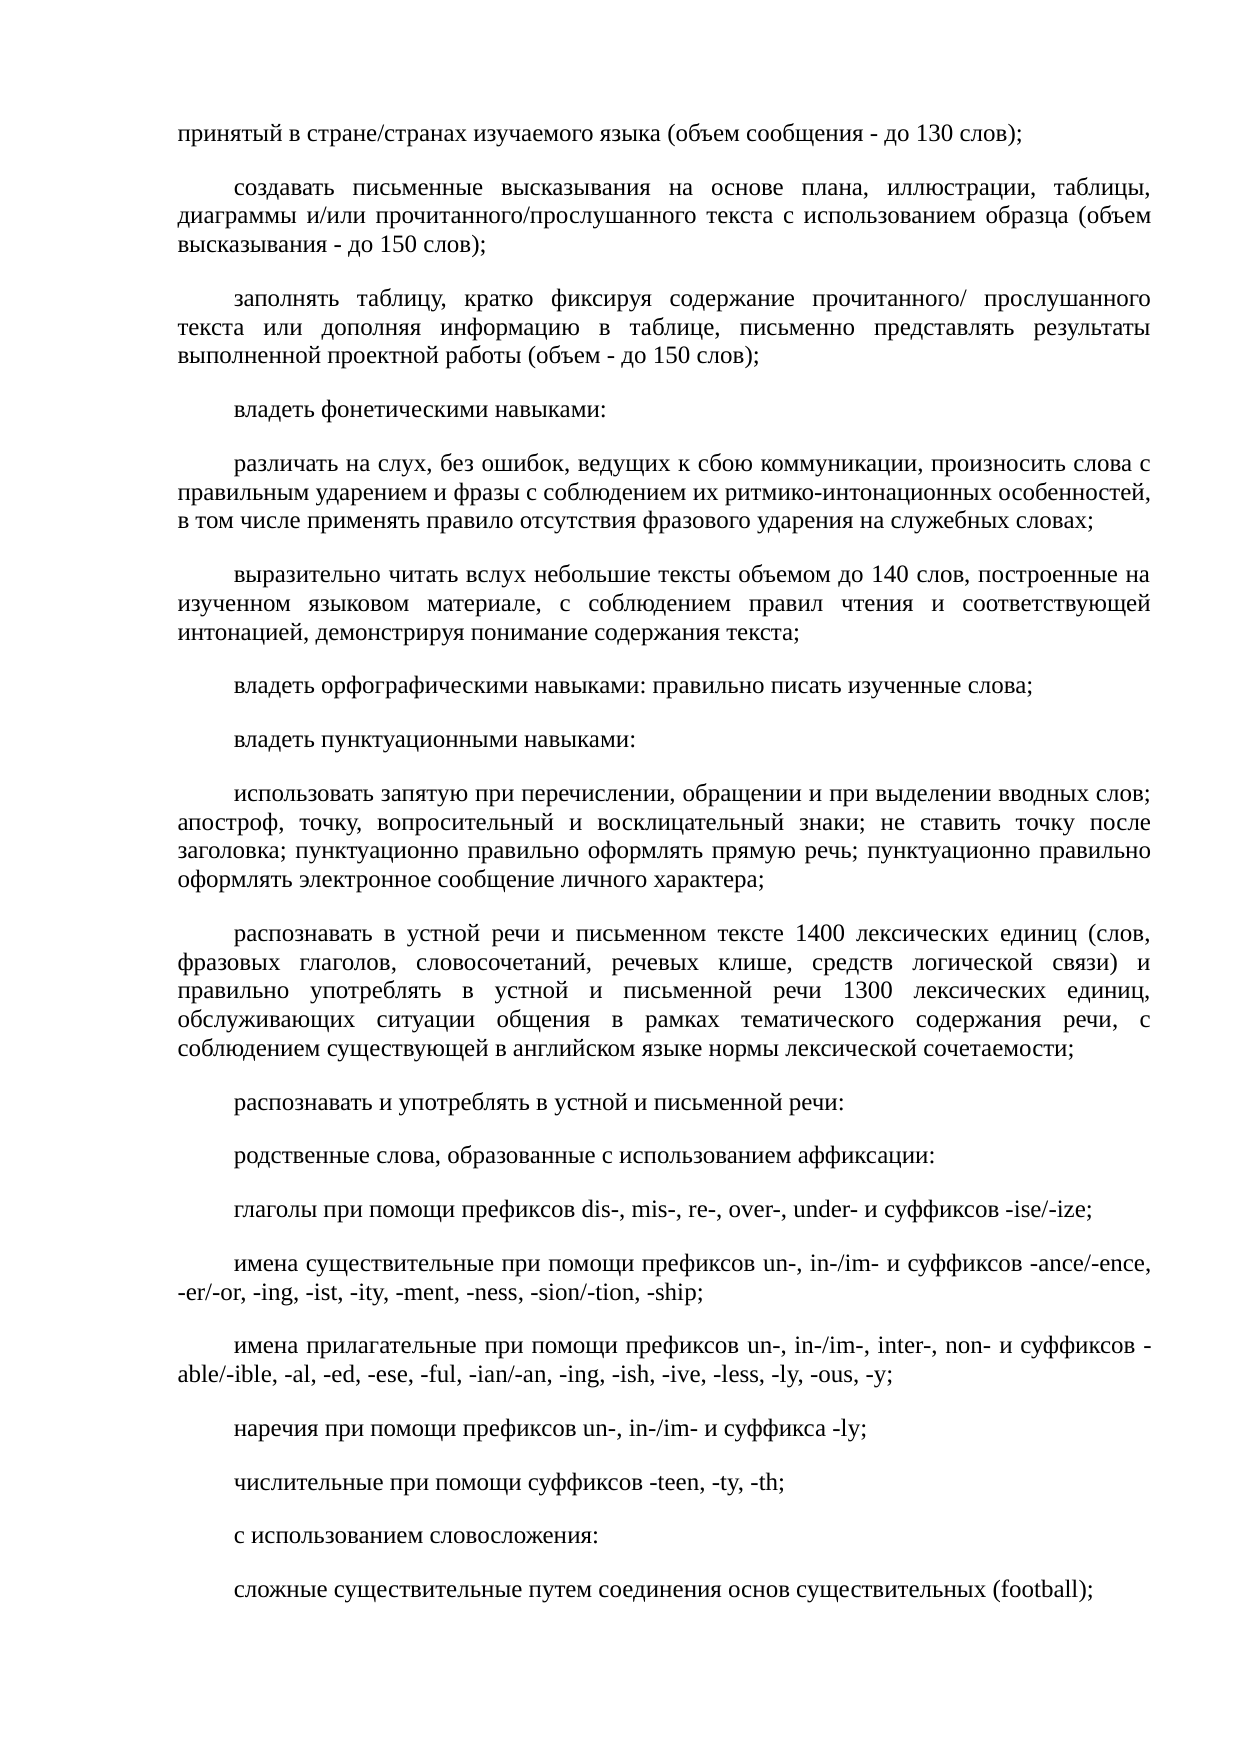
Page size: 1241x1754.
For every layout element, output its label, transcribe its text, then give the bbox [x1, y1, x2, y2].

text родственные слова, образованные с использованием аффиксации: [177, 1141, 1152, 1169]
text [177, 118, 1152, 147]
text с использованием словосложения: [177, 1521, 1152, 1549]
text имена существительные при помощи префиксов un-, in-/im- и суффиксов -ance/-ence, -er/-or, -ing, -ist, -ity, -ment, -ness, -sion/-tion, -ship; [177, 1248, 1152, 1306]
text создавать письменные высказывания на основе плана, иллюстрации, таблицы, диаграммы и/или прочитанного/прослушанного текста с использованием образца (объем высказывания - до 150 слов); [177, 172, 1152, 258]
text владеть пунктуационными навыками: [177, 724, 1152, 753]
text глаголы при помощи префиксов dis-, mis-, re-, over-, under- и суффиксов -ise/-ize; [177, 1194, 1152, 1223]
text владеть орфографическими навыками: правильно писать изученные слова; [177, 671, 1152, 699]
text наречия при помощи префиксов un-, in-/im- и суффикса -ly; [177, 1413, 1152, 1442]
text числительные при помощи суффиксов -teen, -ty, -th; [177, 1467, 1152, 1496]
text владеть фонетическими навыками: [177, 394, 1152, 423]
text заполнять таблицу, кратко фиксируя содержание прочитанного/ прослушанного текста или дополняя информацию в таблице, письменно представлять результаты выполненной проектной работы (объем - до 150 слов); [177, 283, 1152, 369]
text использовать запятую при перечислении, обращении и при выделении вводных слов; апостроф, точку, вопросительный и восклицательный знаки; не ставить точку после заголовка; пунктуационно правильно оформлять прямую речь; пунктуационно правильно оформлять электронное сообщение личного характера; [177, 778, 1152, 893]
text имена прилагательные при помощи префиксов un-, in-/im-, inter-, non- и суффиксов -able/-ible, -al, -ed, -ese, -ful, -ian/-an, -ing, -ish, -ive, -less, -ly, -ous, -y; [177, 1331, 1152, 1388]
text распознавать в устной речи и письменном тексте 1400 лексических единиц (слов, фразовых глаголов, словосочетаний, речевых клише, средств логической связи) и правильно употреблять в устной и письменной речи 1300 лексических единиц, обслуживающих ситуации общения в рамках тематического содержания речи, с соблюдением существующей в английском языке нормы лексической сочетаемости; [177, 918, 1152, 1062]
text выразительно читать вслух небольшие тексты объемом до 140 слов, построенные на изученном языковом материале, с соблюдением правил чтения и соответствующей интонацией, демонстрируя понимание содержания текста; [177, 559, 1152, 646]
text сложные существительные путем соединения основ существительных (football); [177, 1574, 1152, 1603]
text распознавать и употреблять в устной и письменной речи: [177, 1087, 1152, 1116]
text различать на слух, без ошибок, ведущих к сбою коммуникации, произносить слова с правильным ударением и фразы с соблюдением их ритмико-интонационных особенностей, в том числе применять правило отсутствия фразового ударения на служебных словах; [177, 448, 1152, 534]
